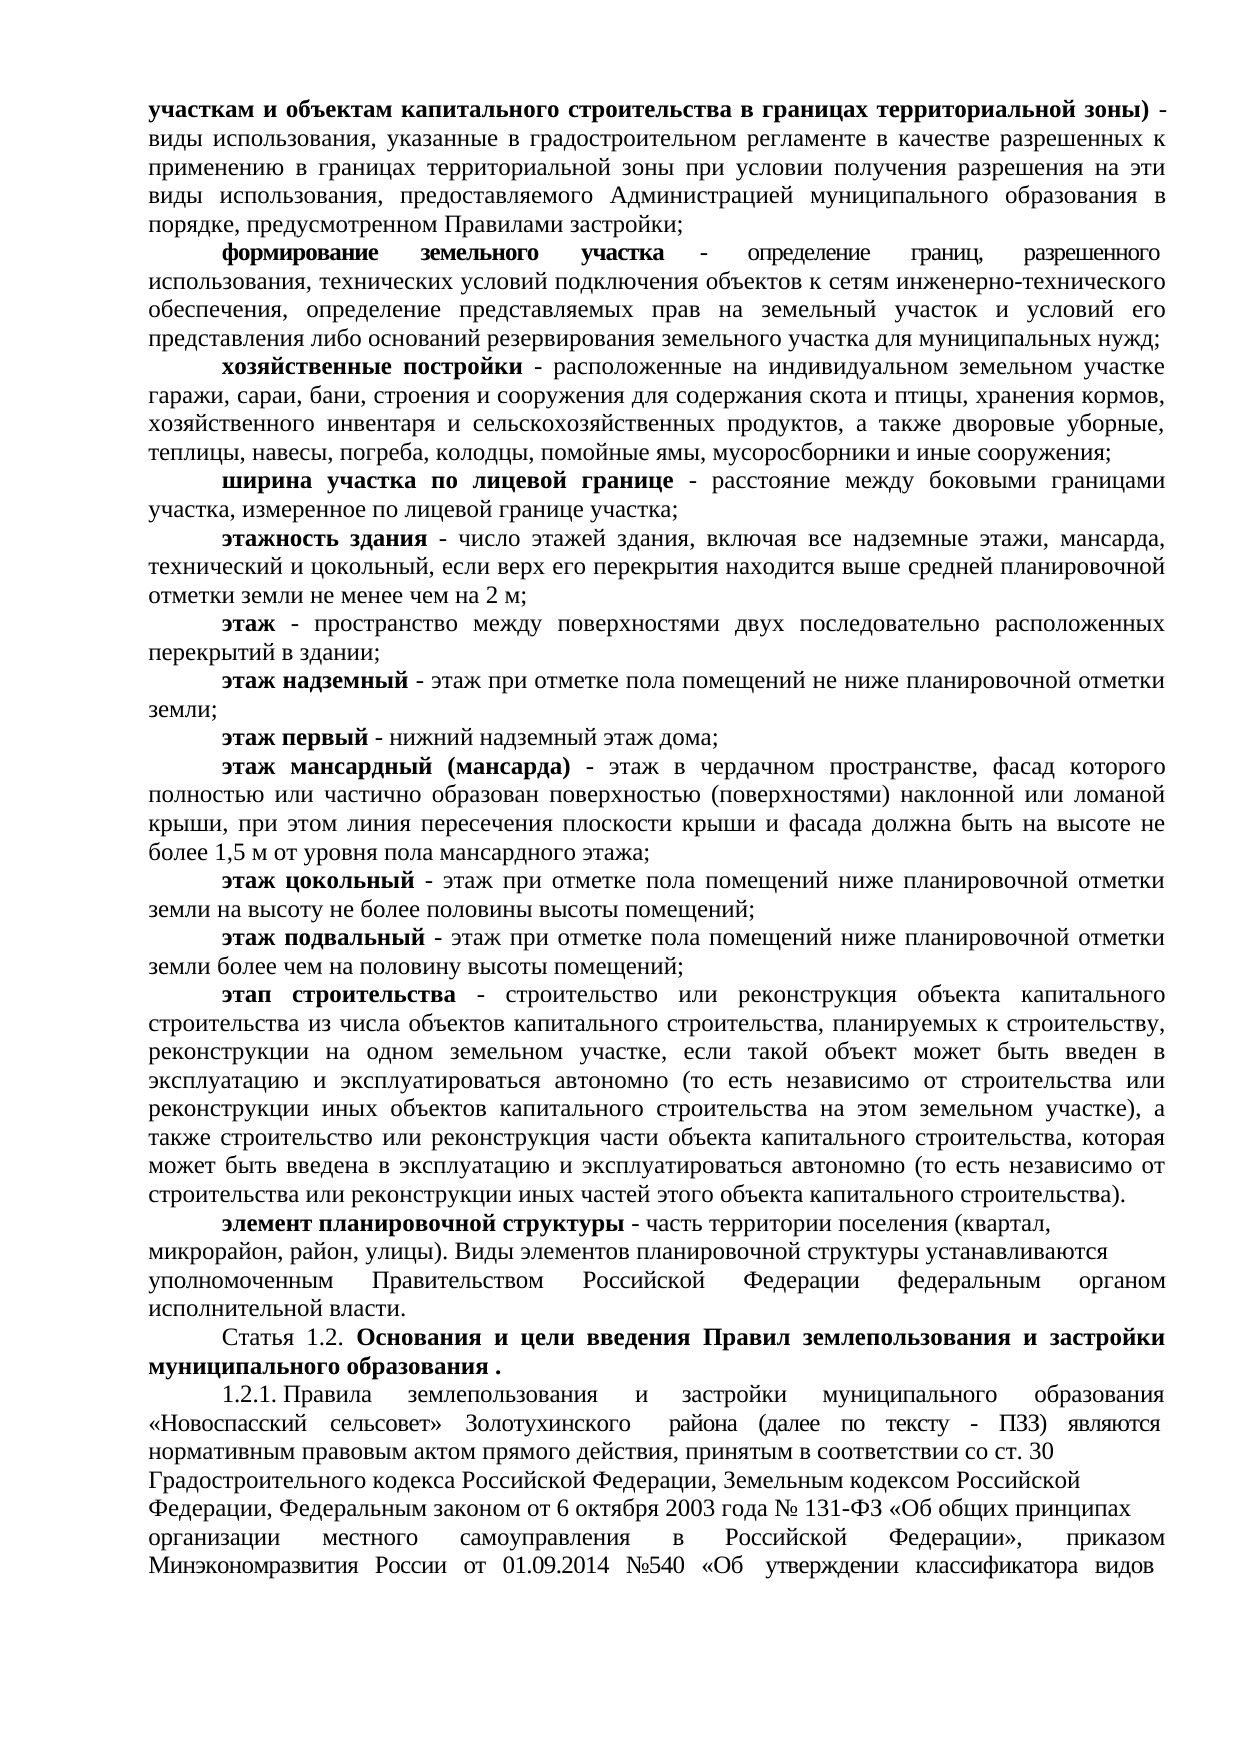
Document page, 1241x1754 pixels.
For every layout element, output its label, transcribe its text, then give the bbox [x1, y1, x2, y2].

text элемент планировочной структуры - часть территории поселения (квартал, микрорайон, район, улицы). Виды элементов планировочной структуры устанавливаются уполномоченным Правительством Российской Федерации федеральным органом [148, 1208, 1167, 1294]
text нормативным правовым актом прямого действия, принятым в соответствии со ст. 30 Градостроительного кодекса Российской Федерации, Земельным кодексом Российской Федерации, Федеральным законом от 6 октября 2003 года № 131-ФЗ «Об общих принципах организации местного самоуправления в Российской Федерации», приказом [148, 1437, 1167, 1551]
text этаж цокольный - этаж при отметке пола помещений ниже планировочной отметки земли на высоту не более половины высоты помещений; [148, 866, 1166, 923]
text хозяйственные постройки - расположенные на индивидуальном земельном участке гаражи, сараи, бани, строения и сооружения для содержания скота и птицы, хранения кормов, хозяйственного инвентаря и сельскохозяйственных продуктов, а также дворовые уборные, теплицы, навесы, погреба, колодцы, помойные ямы, мусоросборники и иные сооружения; [148, 352, 1166, 466]
text этажность здания - число этажей здания, включая все надземные этажи, мансарда, технический и цокольный, если верх его перекрытия находится выше средней планировочной отметки земли не менее чем на 2 м; [148, 523, 1166, 609]
text формирование земельного участка - определение границ, разрешенного [222, 238, 1167, 266]
text участкам и объектам капитального строительства в границах территориальной зоны) -виды использования, указанные в градостроительном регламенте в качестве разрешенных к применению в границах территориальной зоны при условии получения разрешения на эти виды использования, предоставляемого Администрацией муниципального образования в порядке, предусмотренном Правилами застройки; [148, 95, 1167, 238]
text 1.2.1. Правила землепользования и застройки муниципального образования [222, 1380, 1167, 1408]
text этаж мансардный (мансарда) - этаж в чердачном пространстве, фасад которого полностью или частично образован поверхностью (поверхностями) наклонной или ломаной крыши, при этом линия пересечения плоскости крыши и фасада должна быть на высоте не более 1,5 м от уровня пола мансардного этажа; [148, 751, 1166, 866]
text Статья 1.2. Основания и цели введения Правил землепользования и застройки муниципального образования . [148, 1323, 1166, 1380]
text этаж надземный - этаж при отметке пола помещений не ниже планировочной отметки земли; [148, 666, 1166, 723]
text этаж - пространство между поверхностями двух последовательно расположенных перекрытий в здании; [148, 609, 1166, 666]
text ширина участка по лицевой границе - расстояние между боковыми границами участка, измеренное по лицевой границе участка; [148, 466, 1166, 523]
text «Новоспасский сельсовет» Золотухинского района (далее по тексту - ПЗЗ) являются [148, 1408, 1167, 1437]
text Минэкономразвития России от 01.09.2014 №540 «Об утверждении классификатора видов [148, 1551, 1167, 1580]
text этаж подвальный - этаж при отметке пола помещений ниже планировочной отметки земли более чем на половину высоты помещений; [148, 923, 1166, 980]
text этап строительства - строительство или реконструкция объекта капитального строительства из числа объектов капитального строительства, планируемых к строительству, реконструкции на одном земельном участке, если такой объект может быть введен в эксплуатацию и эксплуатироваться автономно (то есть независимо от строительства или реконструкции иных объектов капитального строительства на этом земельном участке), а также строительство или реконструкция части объекта капитального строительства, которая может быть введена в эксплуатацию и эксплуатироваться автономно (то есть независимо от строительства или реконструкции иных частей этого объекта капитального строительства). [148, 980, 1166, 1208]
text исполнительной власти. [148, 1294, 1167, 1322]
text этаж первый - нижний надземный этаж дома; [222, 723, 1167, 751]
text использования, технических условий подключения объектов к сетям инженерно-технического обеспечения, определение представляемых прав на земельный участок и условий его представления либо оснований резервирования земельного участка для муниципальных нужд; [148, 266, 1167, 352]
